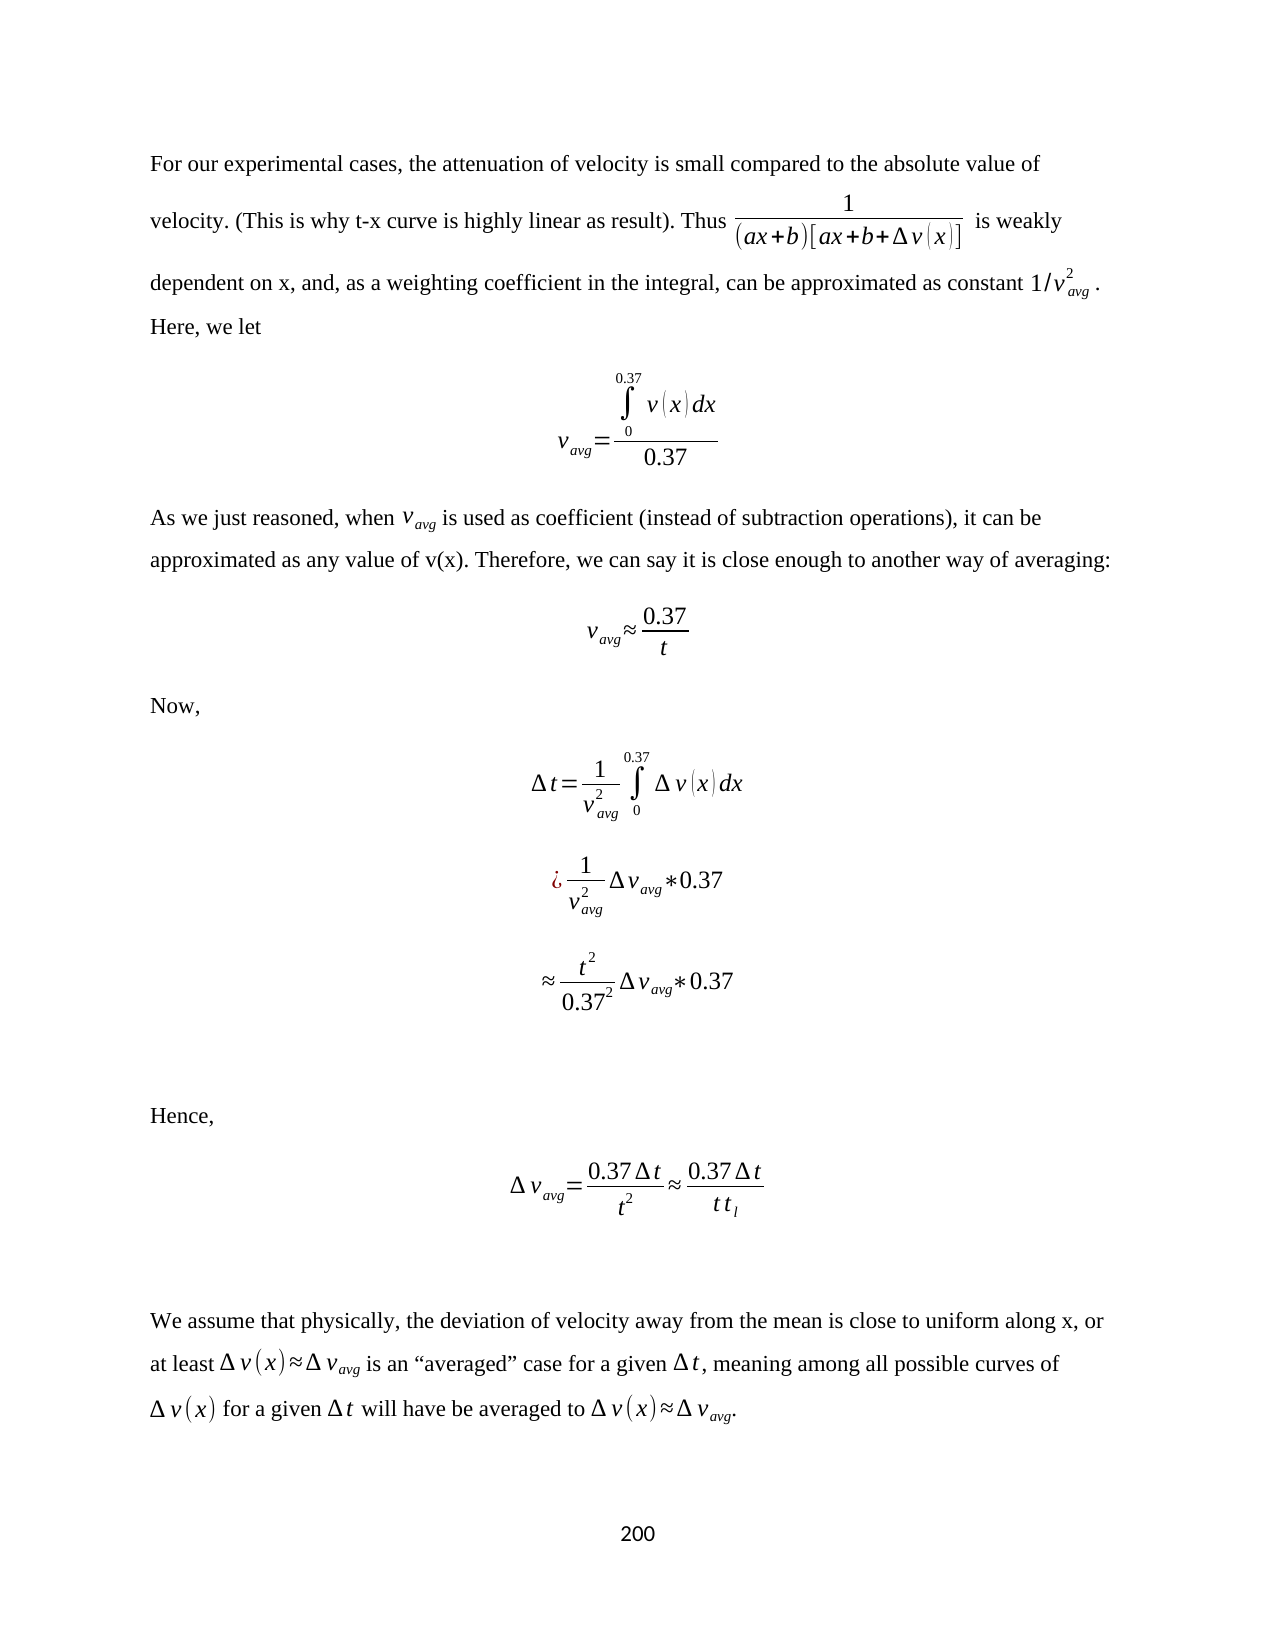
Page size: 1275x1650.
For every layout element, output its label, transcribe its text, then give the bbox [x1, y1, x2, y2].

text Hence, [150, 1102, 1125, 1128]
text We assume that physically, the deviation of velocity away from the mean is close to uniform along x, or at least is an “averaged” case for a given , meaning among all possible curves of for a given will have be averaged to . [150, 1307, 1125, 1425]
text Now, [150, 692, 1125, 718]
text For our experimental cases, the attenuation of velocity is small compared to the absolute value of velocity. (This is why t-x curve is highly linear as result). Thus is weakly dependent on x, and, as a weighting coefficient in the integral, can be approximated as constant . Here, we let [150, 150, 1125, 339]
text As we just reasoned, when is used as coefficient (instead of subtraction operations), it can be approximated as any value of v(x). Therefore, we can say it is close enough to another way of averaging: [150, 502, 1125, 572]
